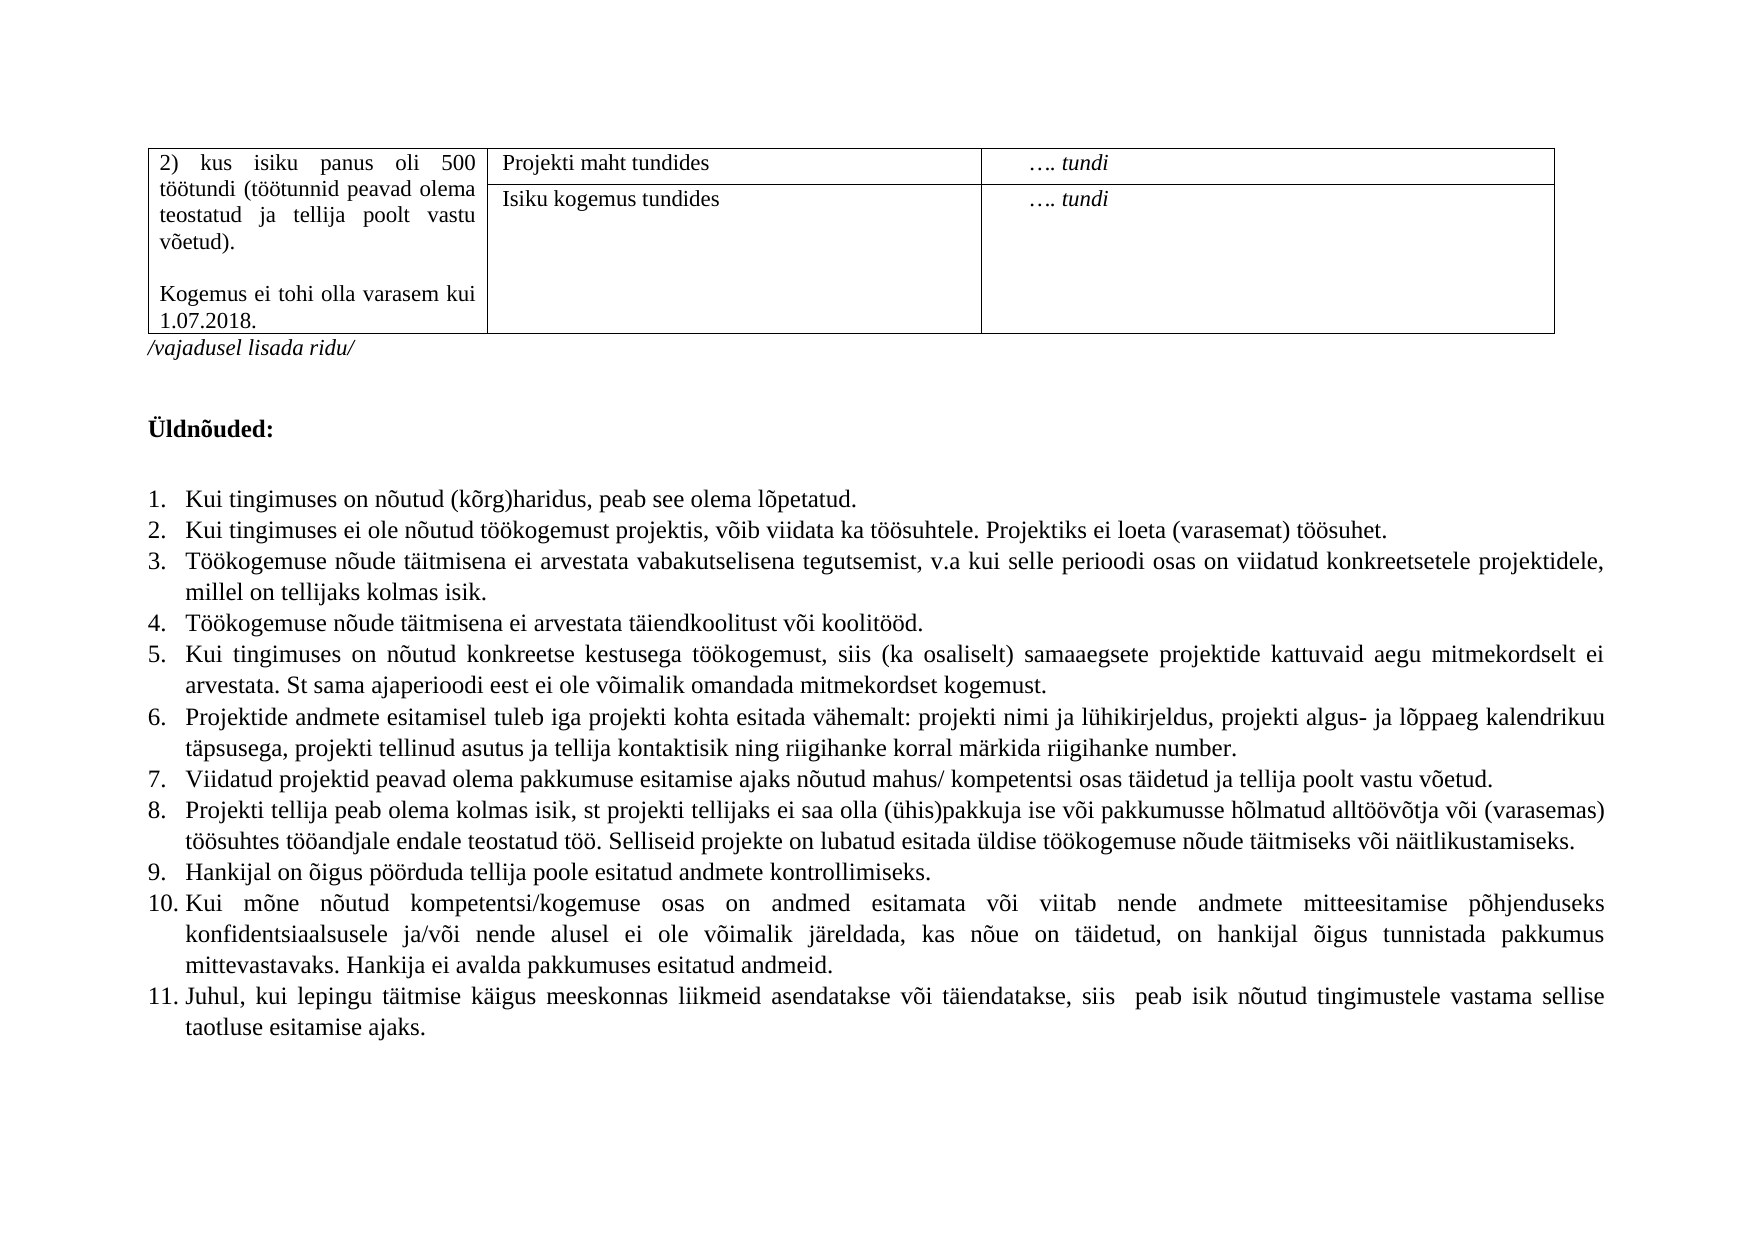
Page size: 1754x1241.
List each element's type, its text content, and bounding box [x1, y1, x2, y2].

list Projekti tellija peab olema kolmas isik, st projekti tellijaks ei saa olla (ühis)pakkuja ise või pakkumusse hõlmatud alltöövõtja või (varasemas) töösuhtes tööandjale endale teostatud töö. Selliseid projekte on lubatud esitada üldise töökogemuse nõude täitmiseks või näitlikustamiseks. [148, 795, 1606, 854]
list Juhul, kui lepingu täitmise käigus meeskonnas liikmeid asendatakse või täiendatakse, siis peab isik nõutud tingimustele vastama sellise taotluse esitamise ajaks. [148, 981, 1606, 1041]
list Projektide andmete esitamisel tuleb iga projekti kohta esitada vähemalt: projekti nimi ja lühikirjeldus, projekti algus- ja lõppaeg kalendrikuu täpsusega, projekti tellinud asutus ja tellija kontaktisik ning riigihanke korral märkida riigihanke number. [148, 702, 1606, 761]
table_cell Isiku kogemus tundides [488, 185, 981, 333]
list Hankijal on õigus pöörduda tellija poole esitatud andmete kontrollimiseks. [148, 857, 1606, 886]
list Kui tingimuses ei ole nõutud töökogemust projektis, võib viidata ka töösuhtele. Projektiks ei loeta (varasemat) töösuhet. [148, 515, 1606, 544]
text Üldnõuded: [148, 414, 1558, 443]
table_cell Projekti maht tundides [488, 149, 981, 184]
list Kui tingimuses on nõutud konkreetse kestusega töökogemust, siis (ka osaliselt) samaaegsete projektide kattuvaid aegu mitmekordselt ei arvestata. St sama ajaperioodi eest ei ole võimalik omandada mitmekordset kogemust. [148, 639, 1606, 699]
text /vajadusel lisada ridu/ [148, 334, 1558, 361]
list Viidatud projektid peavad olema pakkumuse esitamise ajaks nõutud mahus/ kompetentsi osas täidetud ja tellija poolt vastu võetud. [148, 764, 1606, 792]
list Kui tingimuses on nõutud (kõrg)haridus, peab see olema lõpetatud. [148, 484, 1606, 513]
table_cell …. tundi [982, 149, 1554, 184]
list Kui mõne nõutud kompetentsi/kogemuse osas on andmed esitamata või viitab nende andmete mitteesitamise põhjenduseks konfidentsiaalsusele ja/või nende alusel ei ole võimalik järeldada, kas nõue on täidetud, on hankijal õigus tunnistada pakkumus mittevastavaks. Hankija ei avalda pakkumuses esitatud andmeid. [148, 888, 1606, 979]
table_cell …. tundi [982, 185, 1554, 333]
list Töökogemuse nõude täitmisena ei arvestata täiendkoolitust või koolitööd. [148, 608, 1606, 637]
list Töökogemuse nõude täitmisena ei arvestata vabakutselisena tegutsemist, v.a kui selle perioodi osas on viidatud konkreetsetele projektidele, millel on tellijaks kolmas isik. [148, 546, 1606, 606]
